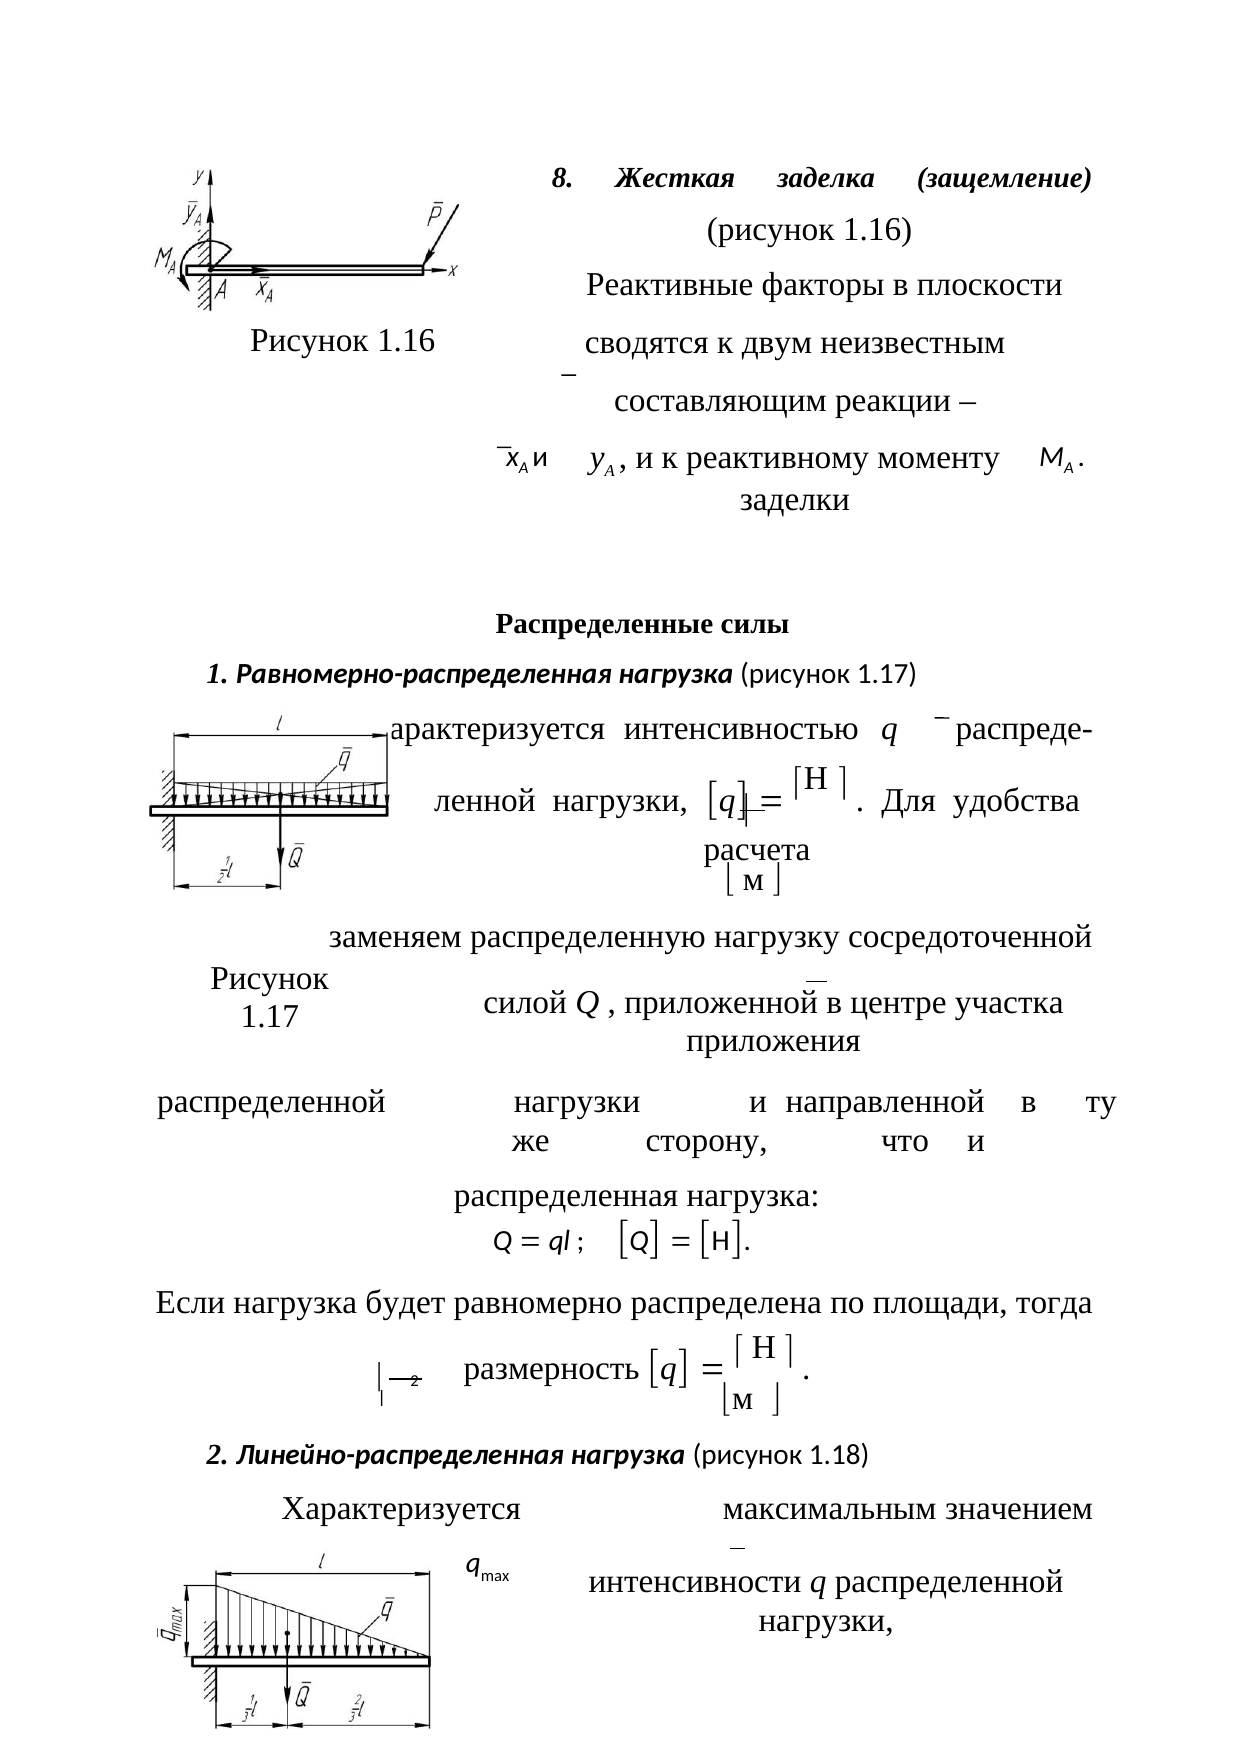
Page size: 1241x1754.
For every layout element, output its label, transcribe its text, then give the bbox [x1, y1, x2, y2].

text м  [376, 1390, 1126, 1419]
text yA , и к реактивному моменту заделки [561, 438, 1028, 518]
text qmax [114, 1544, 509, 1589]
text Характеризуется максимальным значением [114, 1488, 1093, 1527]
list Распределенные силы [451, 606, 1126, 639]
picture [150, 161, 462, 312]
list Линейно-распределенная нагрузка (рисунок 1.18) [206, 1436, 1126, 1472]
text силой Q , приложенной в центре участка приложения [421, 982, 1126, 1059]
text размерность q   H  . [148, 1341, 1126, 1390]
text распределенная нагрузка: [148, 1175, 1126, 1213]
text Характеризуется интенсивностью q распреде- [114, 708, 1093, 747]
text Если нагрузка будет равномерно распределена по площади, тогда [114, 1283, 1093, 1321]
list Равномерно-распределенная нагрузка (рисунок 1.17) [206, 656, 1126, 691]
list Жесткая заделка (защемление) [552, 160, 1126, 193]
text (рисунок 1.16) [493, 209, 1126, 247]
picture [147, 709, 392, 890]
text Рисунок 1.17 [188, 958, 350, 1035]
text Q  ql ; Q  H. [118, 1222, 1126, 1260]
text распределенной нагрузки и направленной в ту же сторону, что и [148, 1081, 1126, 1158]
text Рисунок 1.16 [224, 320, 461, 358]
text  м  [413, 870, 1093, 899]
text заменяем распределенную нагрузку сосредоточенной [114, 916, 1092, 955]
text ленной нагрузки, q  H  . Для удобства расчета [392, 772, 1126, 870]
text интенсивности q распределенной нагрузки, [526, 1561, 1126, 1638]
picture [154, 1548, 431, 1729]
text MA . [1039, 438, 1126, 478]
text xA и [114, 438, 548, 478]
text Реактивные факторы в плоскости сводятся к двум неизвестным составляющим реакции – [493, 264, 1097, 418]
